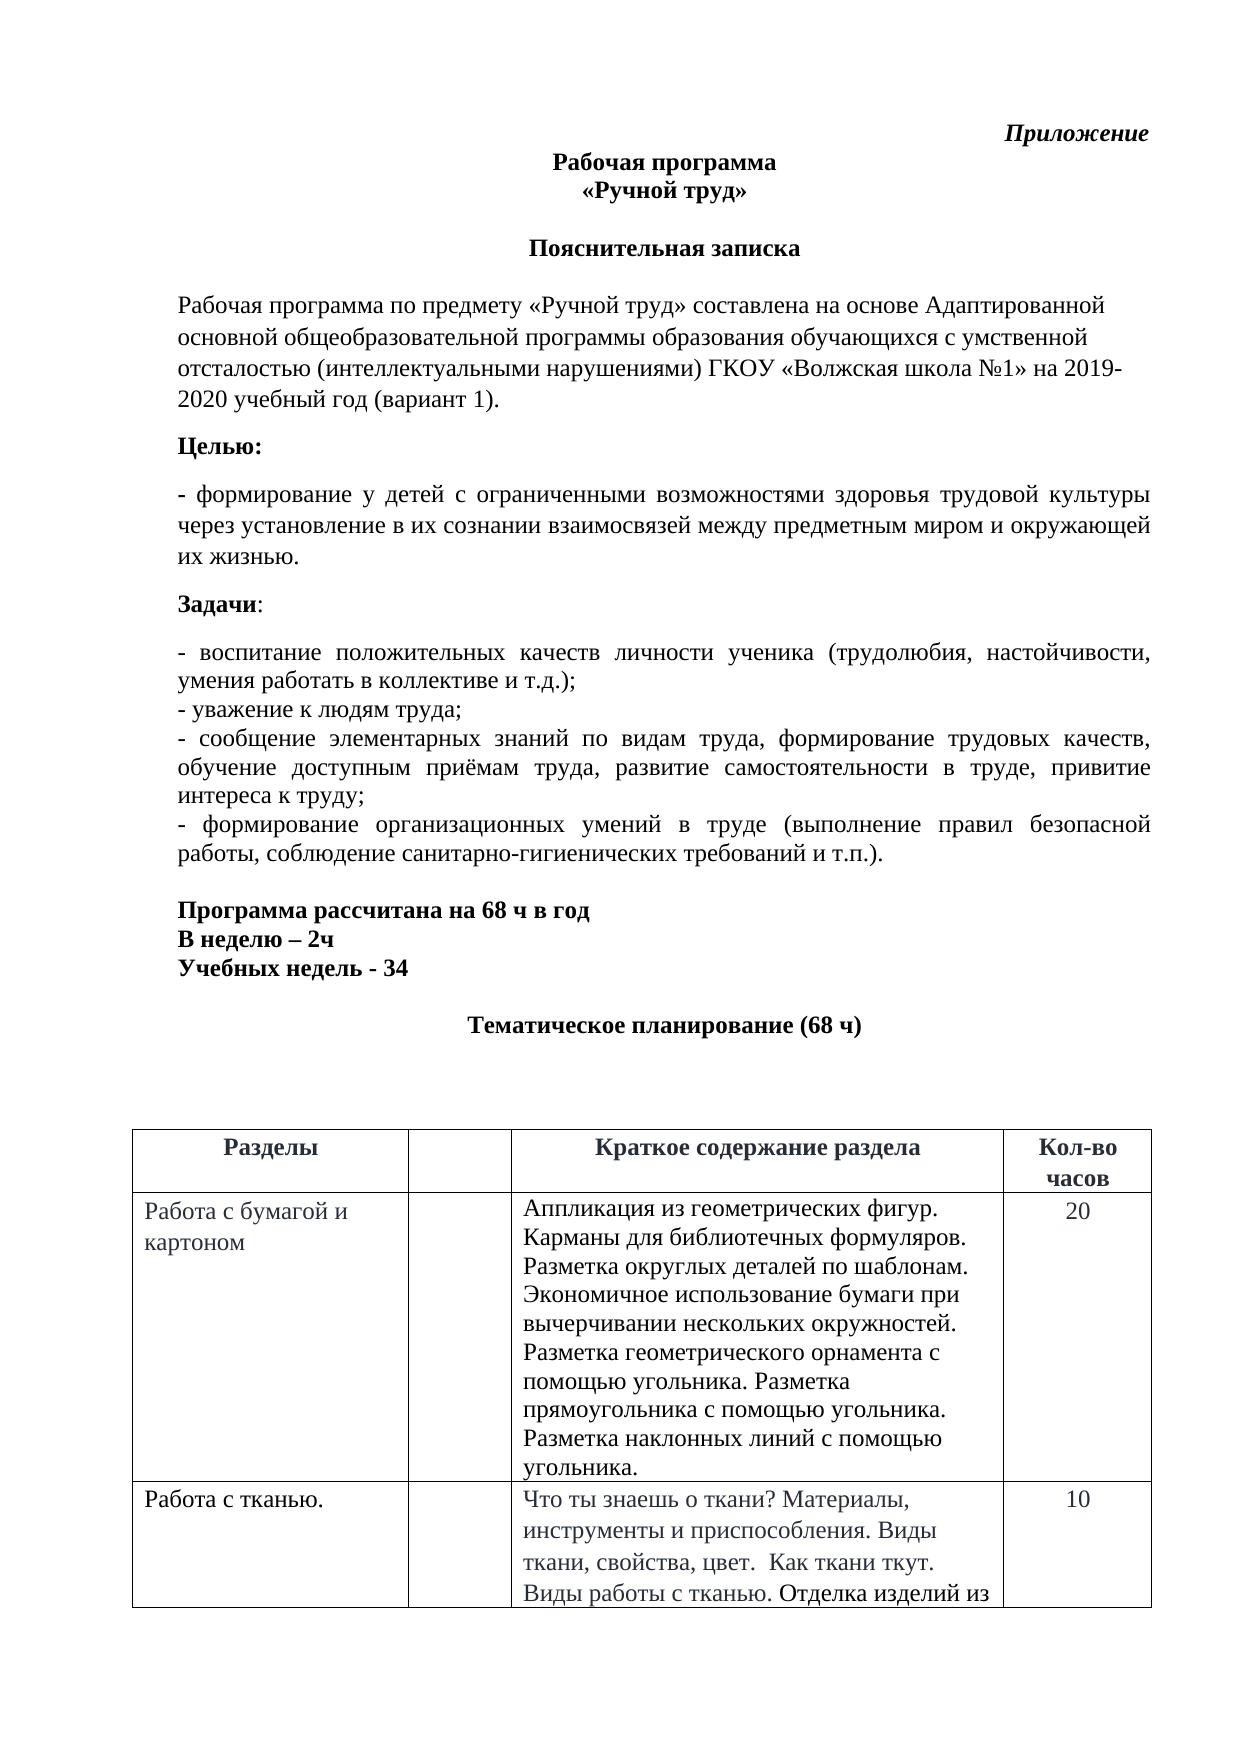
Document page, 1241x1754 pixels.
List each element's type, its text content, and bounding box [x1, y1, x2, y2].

text Задачи: [177, 589, 1152, 618]
text «Ручной труд» [177, 176, 1152, 204]
table_header Разделы [133, 1130, 408, 1192]
text В неделю – 2ч [177, 924, 1152, 953]
table_cell Работа с бумагой и картоном [133, 1193, 408, 1481]
text Рабочая программа [177, 147, 1152, 176]
table_cell Работа с тканью. [133, 1482, 408, 1607]
text Программа рассчитана на 68 ч в год [177, 895, 1152, 924]
text - уважение к людям труда; [177, 694, 1152, 723]
text - воспитание положительных качеств личности ученика (трудолюбия, настойчивости, умения работать в коллективе и т.д.); [177, 637, 1152, 694]
text Учебных недель - 34 [177, 953, 1152, 982]
table_header Краткое содержание раздела [512, 1130, 1003, 1192]
table_cell [409, 1482, 511, 1607]
table_cell 10 [1004, 1482, 1151, 1607]
text Пояснительная записка [177, 233, 1152, 262]
table_header Кол-во часов [1004, 1130, 1151, 1192]
table_header [409, 1130, 511, 1192]
table_cell [409, 1193, 511, 1481]
table_cell 20 [1004, 1193, 1151, 1481]
text - сообщение элементарных знаний по видам труда, формирование трудовых качеств, обучение доступным приёмам труда, развитие самостоятельности в труде, привитие интереса к труду; [177, 723, 1152, 809]
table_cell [512, 1482, 1003, 1607]
text - формирование у детей с ограниченными возможностями здоровья трудовой культуры через установление в их сознании взаимосвязей между предметным миром и окружающей их жизнью. [177, 479, 1152, 570]
text Целью: [177, 431, 1152, 460]
table_cell Аппликация из геометрических фигур. Карманы для библиотечных формуляров. Разметка округлых деталей по шаблонам. Экономичное использование бумаги при вычерчивании нескольких окружностей. Разметка геометрического орнамента с помощью угольника. Разметка прямоугольника с помощью угольника. Разметка наклонных линий с помощью угольника. [512, 1193, 1003, 1481]
text Тематическое планирование (68 ч) [177, 1010, 1152, 1039]
text - формирование организационных умений в труде (выполнение правил безопасной работы, соблюдение санитарно-гигиенических требований и т.п.). [177, 809, 1152, 867]
text Приложение [177, 118, 1152, 147]
text Рабочая программа по предмету «Ручной труд» составлена на основе Адаптированной основной общеобразовательной программы образования обучающихся с умственной отсталостью (интеллектуальными нарушениями) ГКОУ «Волжская школа №1» на 2019-2020 учебный год (вариант 1). [177, 291, 1152, 412]
